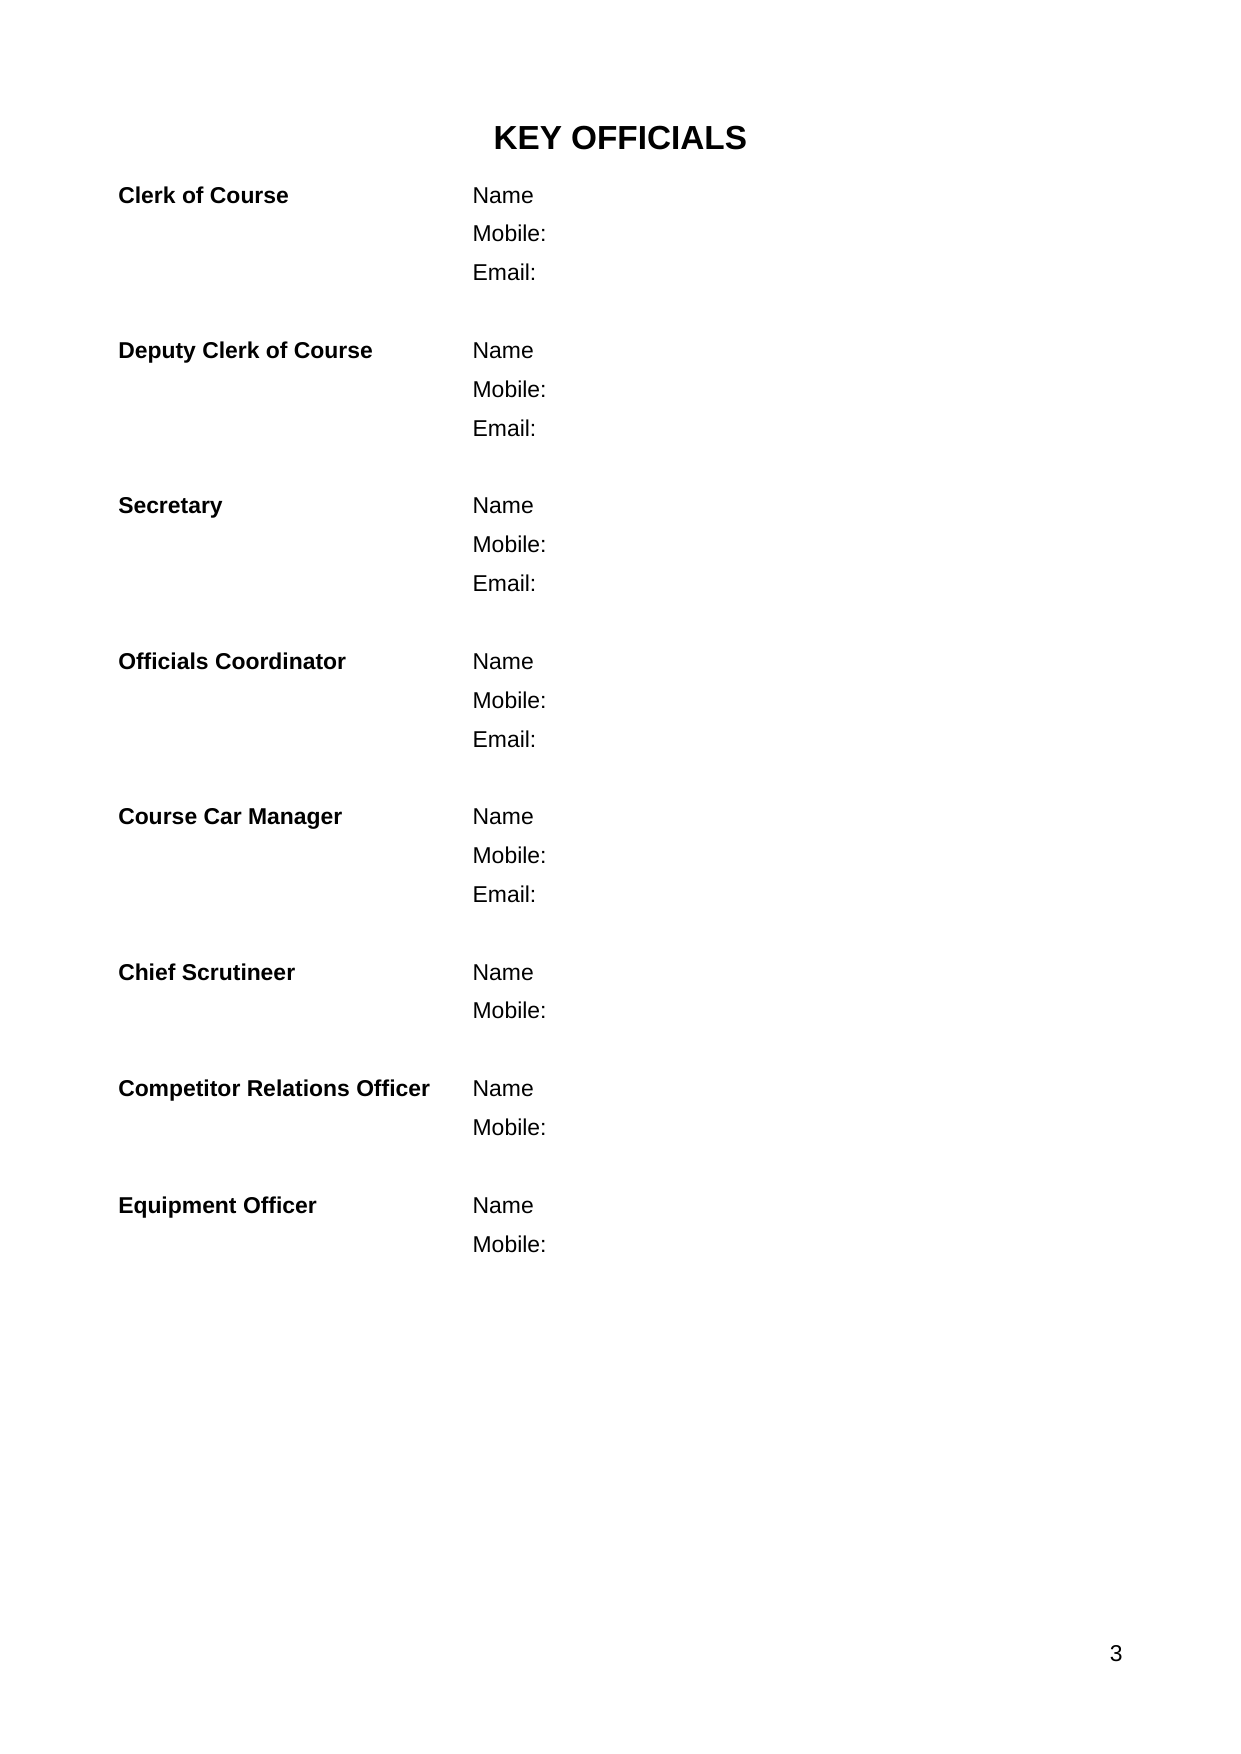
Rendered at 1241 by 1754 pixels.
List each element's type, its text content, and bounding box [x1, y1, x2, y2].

text Mobile: [118, 376, 1122, 402]
text Email: [118, 259, 1122, 286]
text Email: [118, 415, 1122, 441]
text Equipment Officer Name [118, 1192, 1122, 1218]
subtitle Key Officials [118, 118, 1122, 157]
text Mobile: [118, 1231, 1122, 1257]
text Chief Scrutineer Name [118, 959, 1122, 985]
text Secretary Name [118, 492, 1122, 519]
text Clerk of Course Name [118, 182, 1122, 208]
text Mobile: [118, 220, 1122, 247]
text Course Car Manager Name [118, 803, 1122, 829]
text Mobile: [118, 997, 1122, 1024]
text Mobile: [118, 1114, 1122, 1140]
text Mobile: [118, 531, 1122, 558]
text Mobile: [118, 687, 1122, 713]
text Email: [118, 881, 1122, 907]
text Deputy Clerk of Course Name [118, 337, 1122, 363]
text Email: [118, 726, 1122, 752]
text Email: [118, 570, 1122, 596]
text Mobile: [118, 842, 1122, 868]
text Officials Coordinator Name [118, 648, 1122, 674]
text Competitor Relations Officer Name [118, 1075, 1122, 1102]
